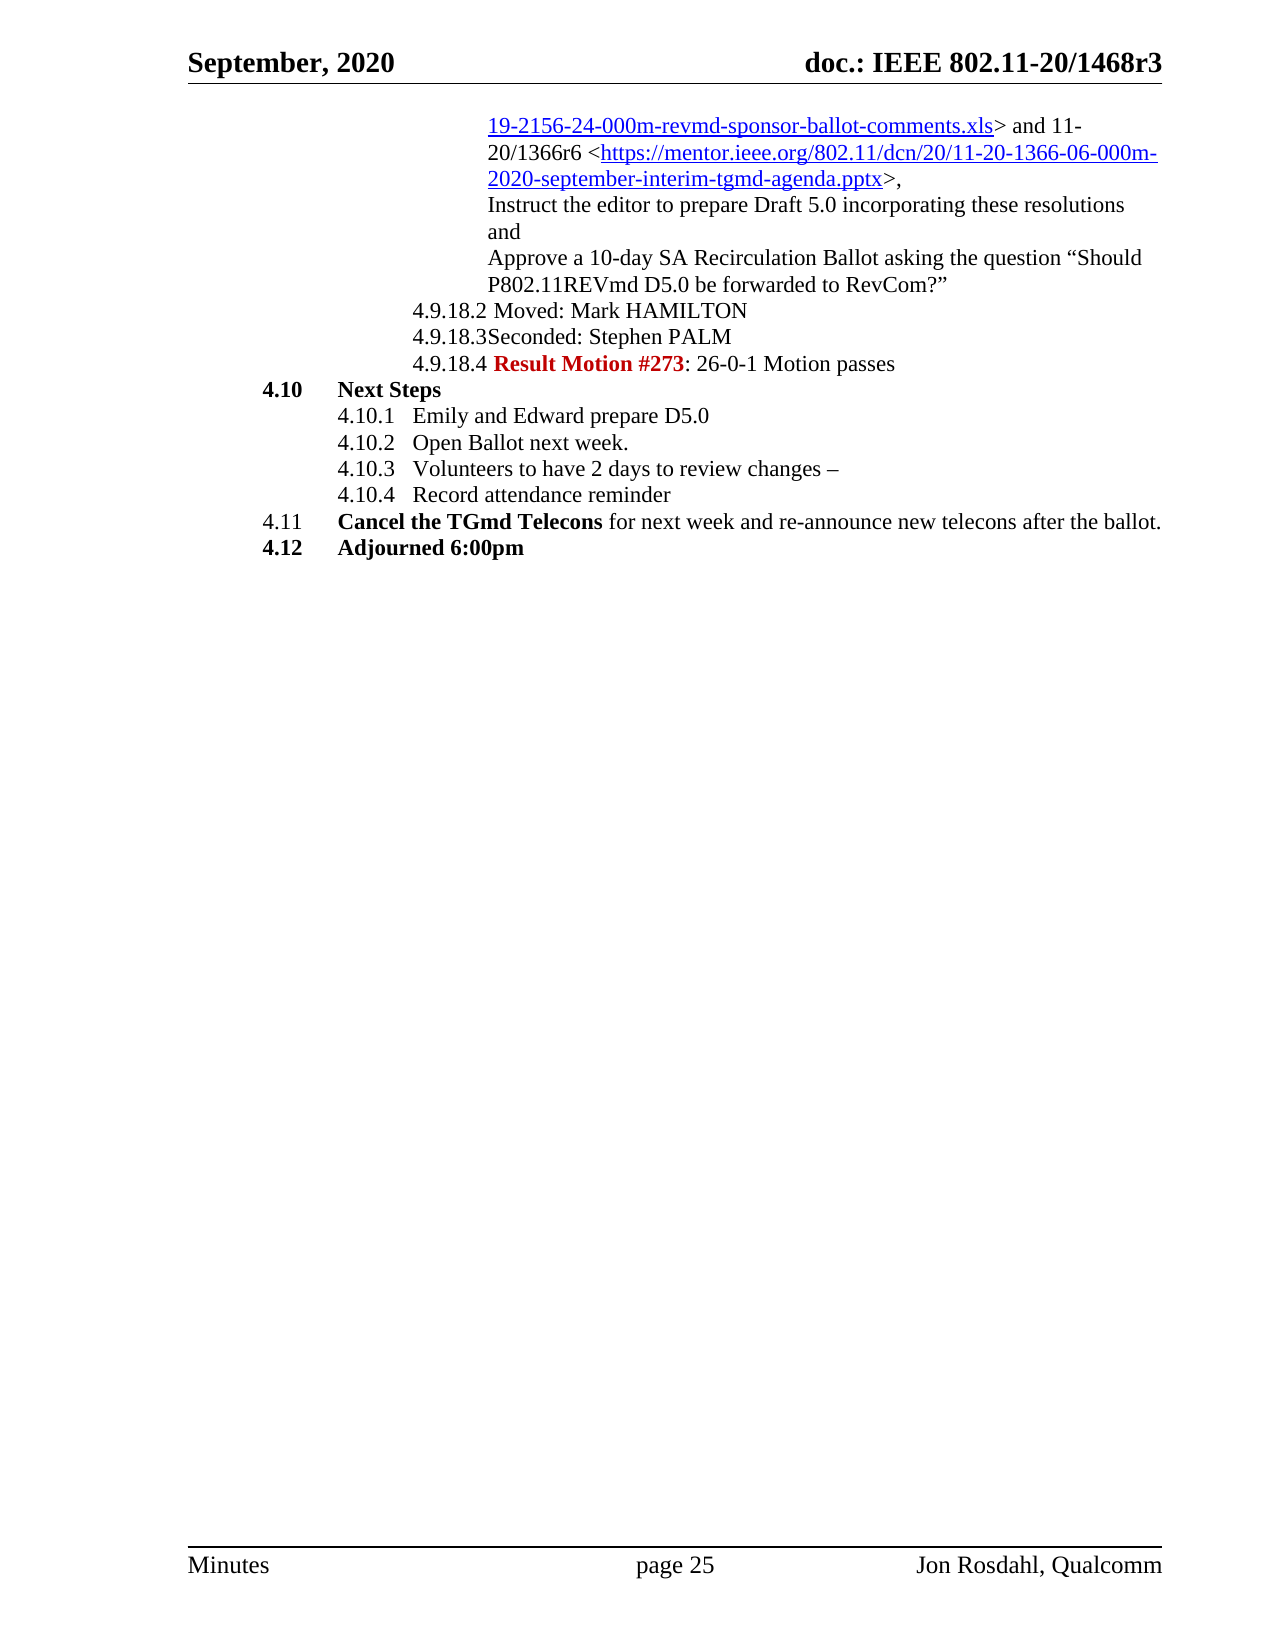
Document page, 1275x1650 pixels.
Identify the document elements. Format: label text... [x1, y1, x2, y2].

text Instruct the editor to prepare Draft 5.0 incorporating these resolutions and [487, 192, 1162, 244]
text Approve a 10-day SA Recirculation Ballot asking the question “Should P802.11REVmd D5.0 be forwarded to RevCom?” [487, 244, 1162, 297]
list Moved: Mark HAMILTON [412, 297, 1162, 323]
list Seconded: Stephen PALM [412, 323, 1162, 350]
list Result Motion #273: 26-0-1 Motion passes [412, 350, 1162, 376]
list Adjourned 6:00pm [262, 534, 1162, 561]
list Open Ballot next week. [337, 429, 1162, 455]
list Record attendance reminder [337, 481, 1162, 508]
list Next Steps [262, 376, 1162, 402]
list Volunteers to have 2 days to review changes – [337, 455, 1162, 481]
list Cancel the TGmd Telecons for next week and re-announce new telecons after the ballot. [262, 508, 1162, 534]
list Emily and Edward prepare D5.0 [337, 402, 1162, 429]
